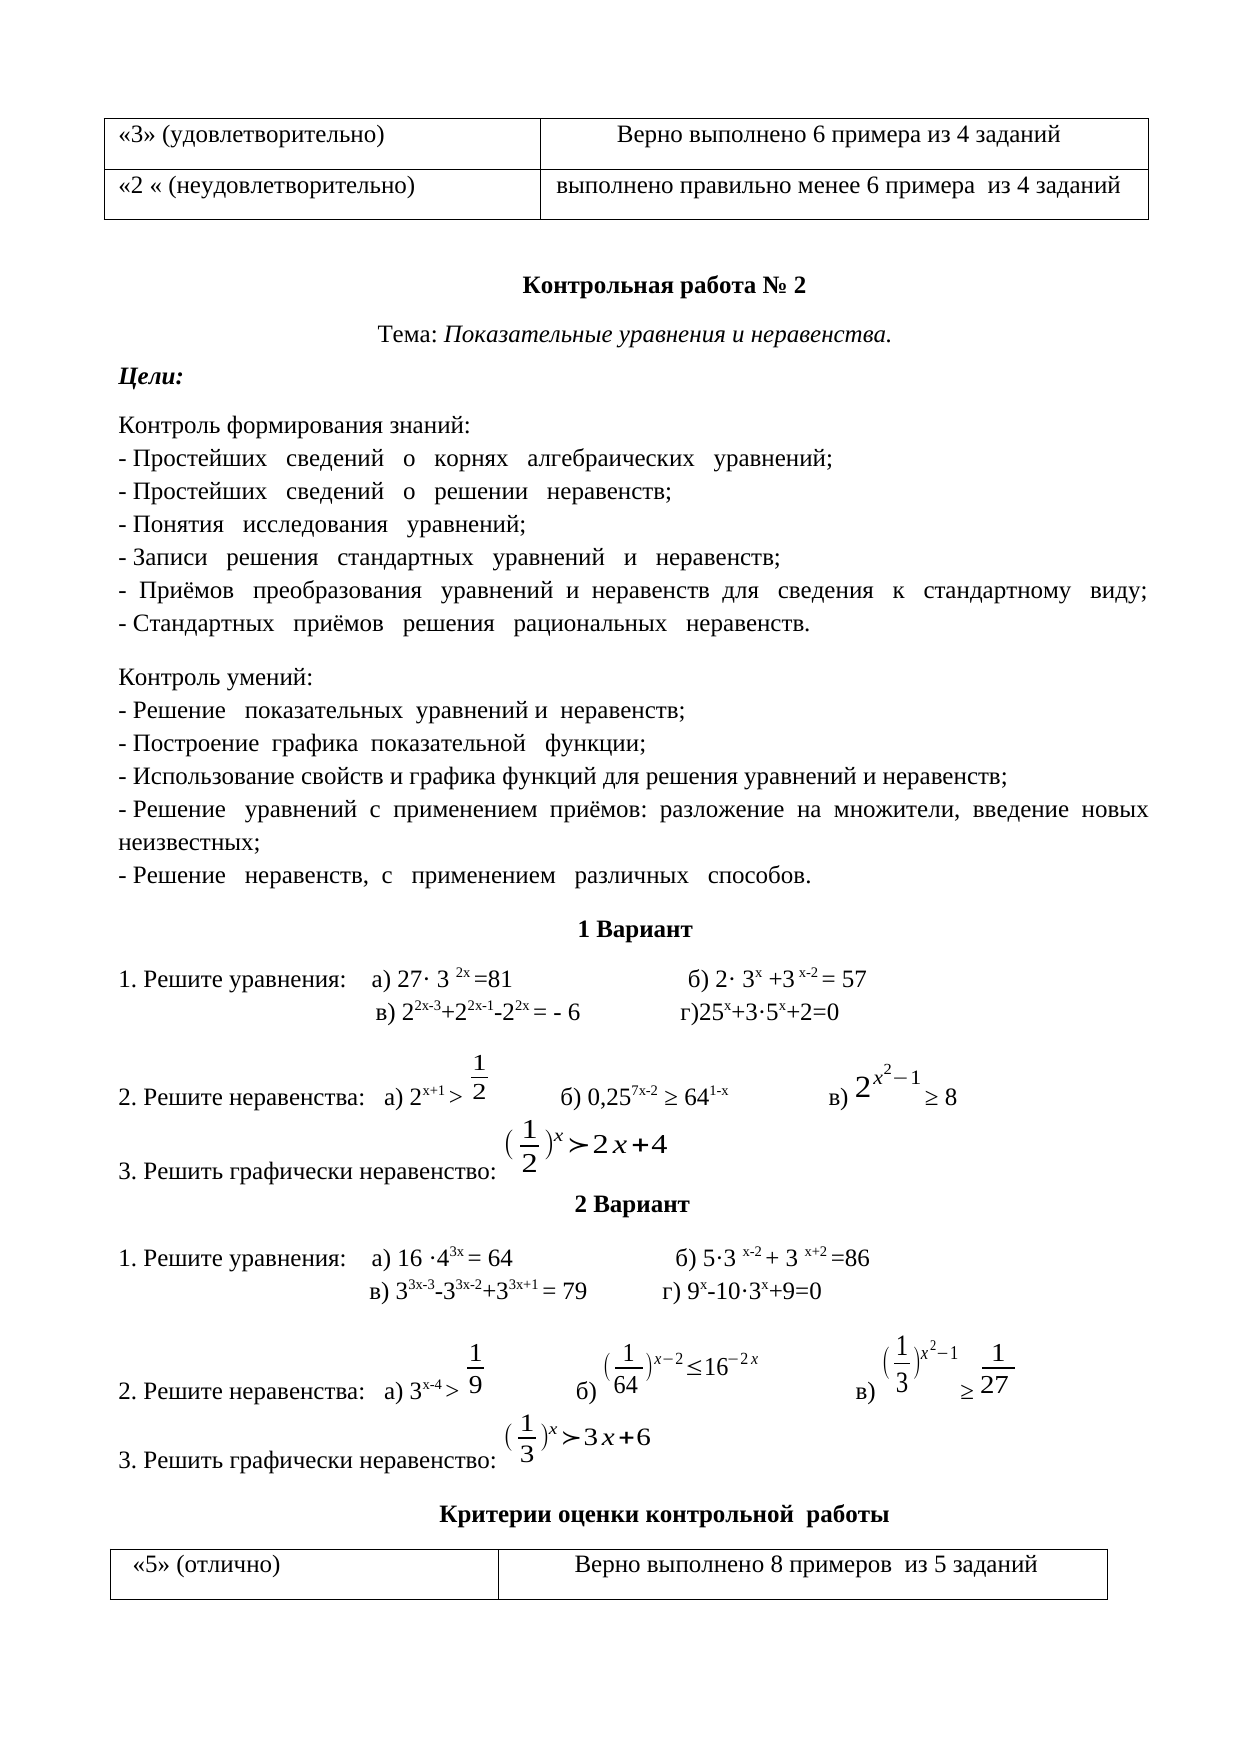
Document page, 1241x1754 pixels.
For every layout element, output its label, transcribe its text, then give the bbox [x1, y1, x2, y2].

table_cell Верно выполнено 6 примера из 4 заданий [541, 119, 1148, 169]
text 1 Вариант [118, 914, 1152, 943]
text 1. Решите уравнения: а) 27· 3 2х =81 б) 2· 3х +3 х-2 = 57 в) 22х-3+22х-1-22х = - 6 г)25х+3·5х+2=0 [118, 964, 1152, 1026]
table_header «5» (отлично) [111, 1550, 498, 1599]
text Контрольная работа № 2 [177, 270, 1152, 299]
text 2. Решите неравенства: а) 2х+1 > б) 0,257х-2 ≥ 641-х в) ≥ 8 3. Решить графически неравенство: 2 Вариант [118, 1051, 1152, 1218]
table_header Верно выполнено 8 примеров из 5 заданий [499, 1550, 1107, 1599]
table_cell выполнено правильно менее 6 примера из 4 заданий [541, 170, 1148, 219]
text Контроль умений: - Решение показательных уравнений и неравенств; - Построение графика показательной функции; - Использование свойств и графика функций для решения уравнений и неравенств; - Решение уравнений с применением приёмов: разложение на множители, введение новых неизвестных; - Решение неравенств, с применением различных способов. [118, 662, 1152, 889]
table_cell «2 « (неудовлетворительно) [105, 170, 540, 219]
text Тема: Показательные уравнения и неравенства. [118, 319, 1152, 348]
text Критерии оценки контрольной работы [177, 1499, 1152, 1528]
text 2. Решите неравенства: а) 3х-4 > б) в) ≥ 3. Решить графически неравенство: [118, 1329, 1152, 1474]
text Цели: [118, 361, 1152, 389]
text Контроль формирования знаний: - Простейших сведений о корнях алгебраических уравнений; - Простейших сведений о решении неравенств; - Понятия исследования уравнений; - Записи решения стандартных уравнений и неравенств; - Приёмов преобразования уравнений и неравенств для сведения к стандартному виду; - Стандартных приёмов решения рациональных неравенств. [118, 410, 1152, 637]
table_cell «3» (удовлетворительно) [105, 119, 540, 169]
text 1. Решите уравнения: а) 16 ·43х = 64 б) 5·3 х-2 + 3 х+2 =86 в) 33х-3-33х-2+33х+1 = 79 г) 9х-10·3х+9=0 [118, 1243, 1152, 1304]
